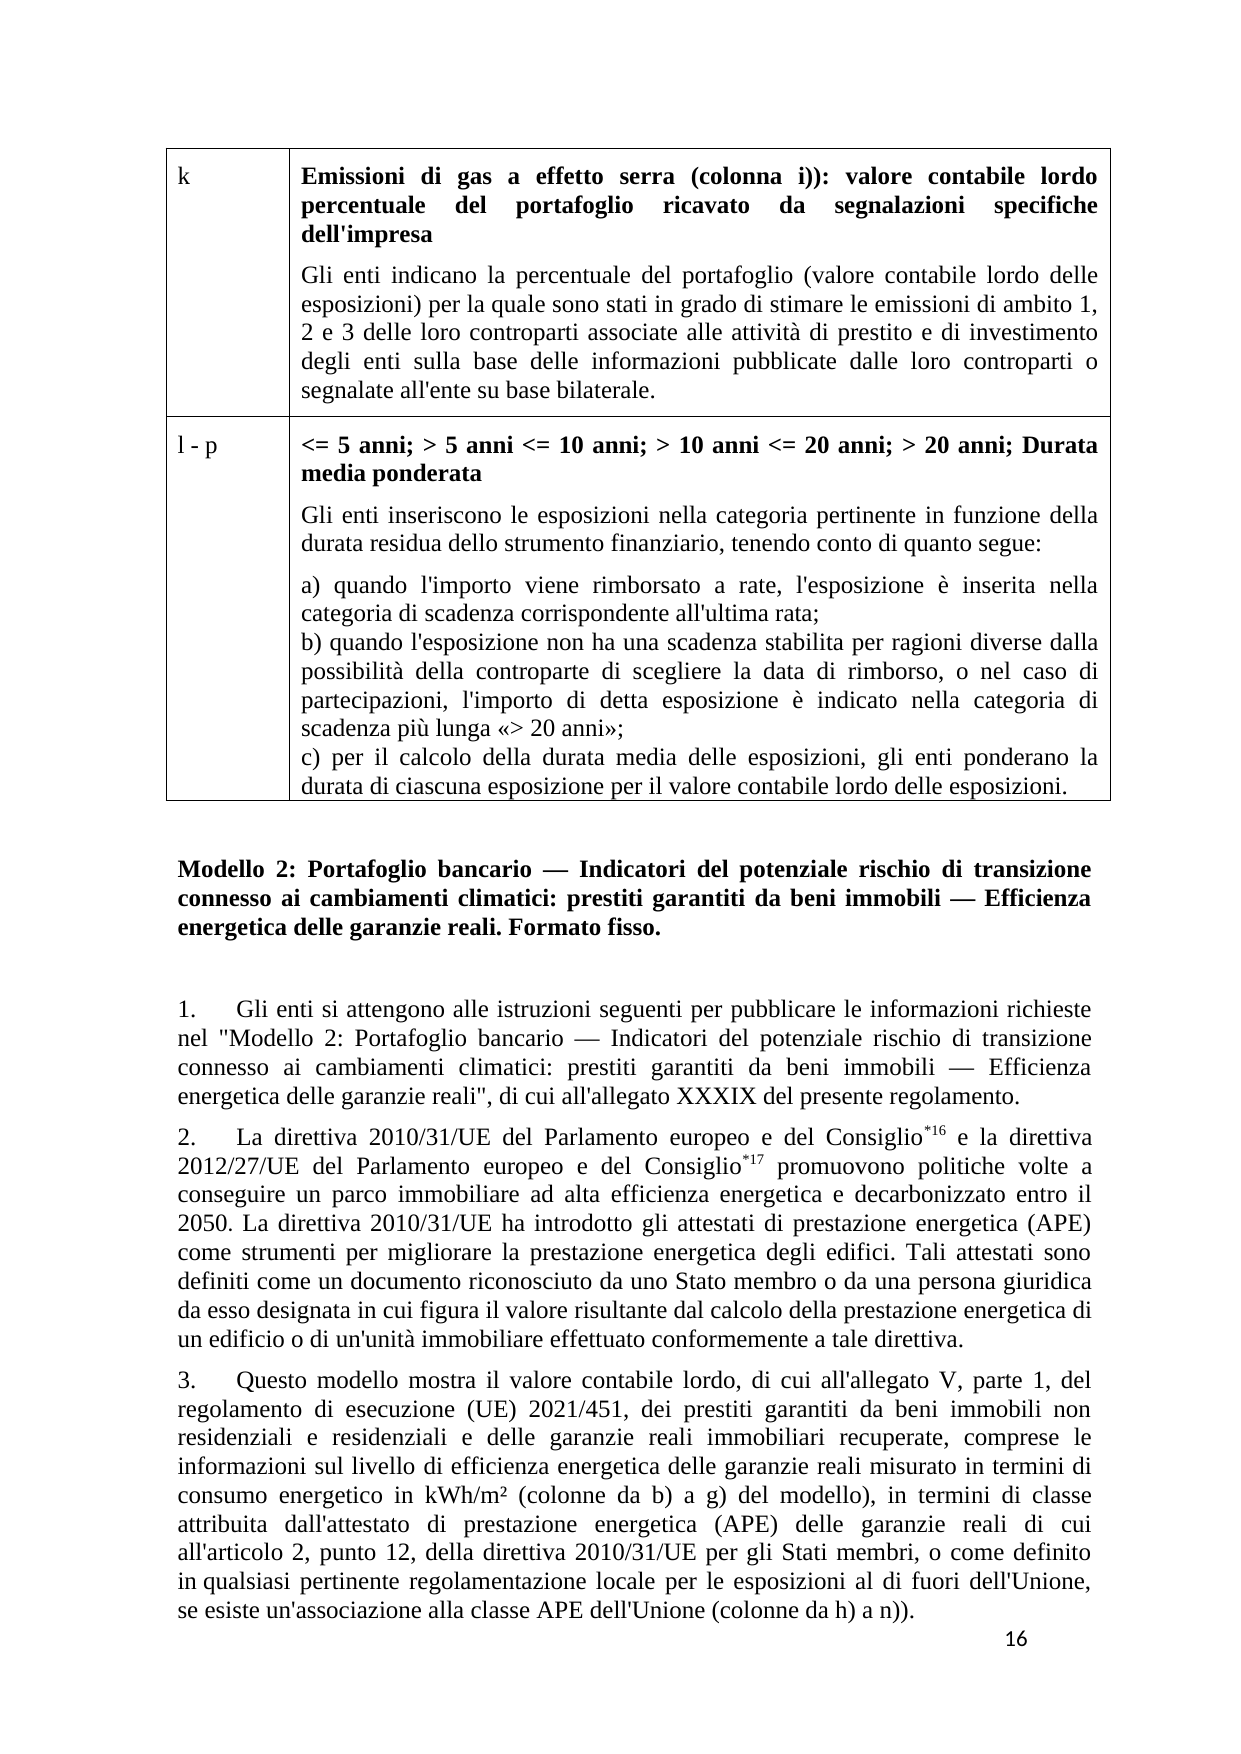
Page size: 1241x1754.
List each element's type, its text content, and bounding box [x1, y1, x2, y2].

text Modello 2: Portafoglio bancario — Indicatori del potenziale rischio di transizione connesso ai cambiamenti climatici: prestiti garantiti da beni immobili — Efficienza energetica delle garanzie reali. Formato fisso. [177, 854, 1092, 941]
table_cell l - p [167, 417, 289, 800]
list La direttiva 2010/31/UE del Parlamento europeo e del Consiglio*16 e la direttiva 2012/27/UE del Parlamento europeo e del Consiglio*17 promuovono politiche volte a conseguire un parco immobiliare ad alta efficienza energetica e decarbonizzato entro il 2050. La direttiva 2010/31/UE ha introdotto gli attestati di prestazione energetica (APE) come strumenti per migliorare la prestazione energetica degli edifici. Tali attestati sono definiti come un documento riconosciuto da uno Stato membro o da una persona giuridica da esso designata in cui figura il valore risultante dal calcolo della prestazione energetica di un edificio o di un'unità immobiliare effettuato conformemente a tale direttiva. [177, 1122, 1092, 1352]
list Gli enti si attengono alle istruzioni seguenti per pubblicare le informazioni richieste nel "Modello 2: Portafoglio bancario — Indicatori del potenziale rischio di transizione connesso ai cambiamenti climatici: prestiti garantiti da beni immobili — Efficienza energetica delle garanzie reali", di cui all'allegato XXXIX del presente regolamento. [177, 994, 1092, 1109]
table_cell <= 5 anni; > 5 anni <= 10 anni; > 10 anni <= 20 anni; > 20 anni; Durata media ponderata Gli enti inseriscono le esposizioni nella categoria pertinente in funzione della durata residua dello strumento finanziario, tenendo conto di quanto segue: a) quando l'importo viene rimborsato a rate, l'esposizione è inserita nella categoria di scadenza corrispondente all'ultima rata; b) quando l'esposizione non ha una scadenza stabilita per ragioni diverse dalla possibilità della controparte di scegliere la data di rimborso, o nel caso di partecipazioni, l'importo di detta esposizione è indicato nella categoria di scadenza più lunga «> 20 anni»; c) per il calcolo della durata media delle esposizioni, gli enti ponderano la durata di ciascuna esposizione per il valore contabile lordo delle esposizioni. [290, 417, 1110, 800]
table_cell k [167, 149, 289, 416]
table_cell Emissioni di gas a effetto serra (colonna i)): valore contabile lordo percentuale del portafoglio ricavato da segnalazioni specifiche dell'impresa Gli enti indicano la percentuale del portafoglio (valore contabile lordo delle esposizioni) per la quale sono stati in grado di stimare le emissioni di ambito 1, 2 e 3 delle loro controparti associate alle attività di prestito e di investimento degli enti sulla base delle informazioni pubblicate dalle loro controparti o segnalate all'ente su base bilaterale. [290, 149, 1110, 416]
list Questo modello mostra il valore contabile lordo, di cui all'allegato V, parte 1, del regolamento di esecuzione (UE) 2021/451, dei prestiti garantiti da beni immobili non residenziali e residenziali e delle garanzie reali immobiliari recuperate, comprese le informazioni sul livello di efficienza energetica delle garanzie reali misurato in termini di consumo energetico in kWh/m² (colonne da b) a g) del modello), in termini di classe attribuita dall'attestato di prestazione energetica (APE) delle garanzie reali di cui all'articolo 2, punto 12, della direttiva 2010/31/UE per gli Stati membri, o come definito in qualsiasi pertinente regolamentazione locale per le esposizioni al di fuori dell'Unione, se esiste un'associazione alla classe APE dell'Unione (colonne da h) a n)). [177, 1365, 1092, 1624]
